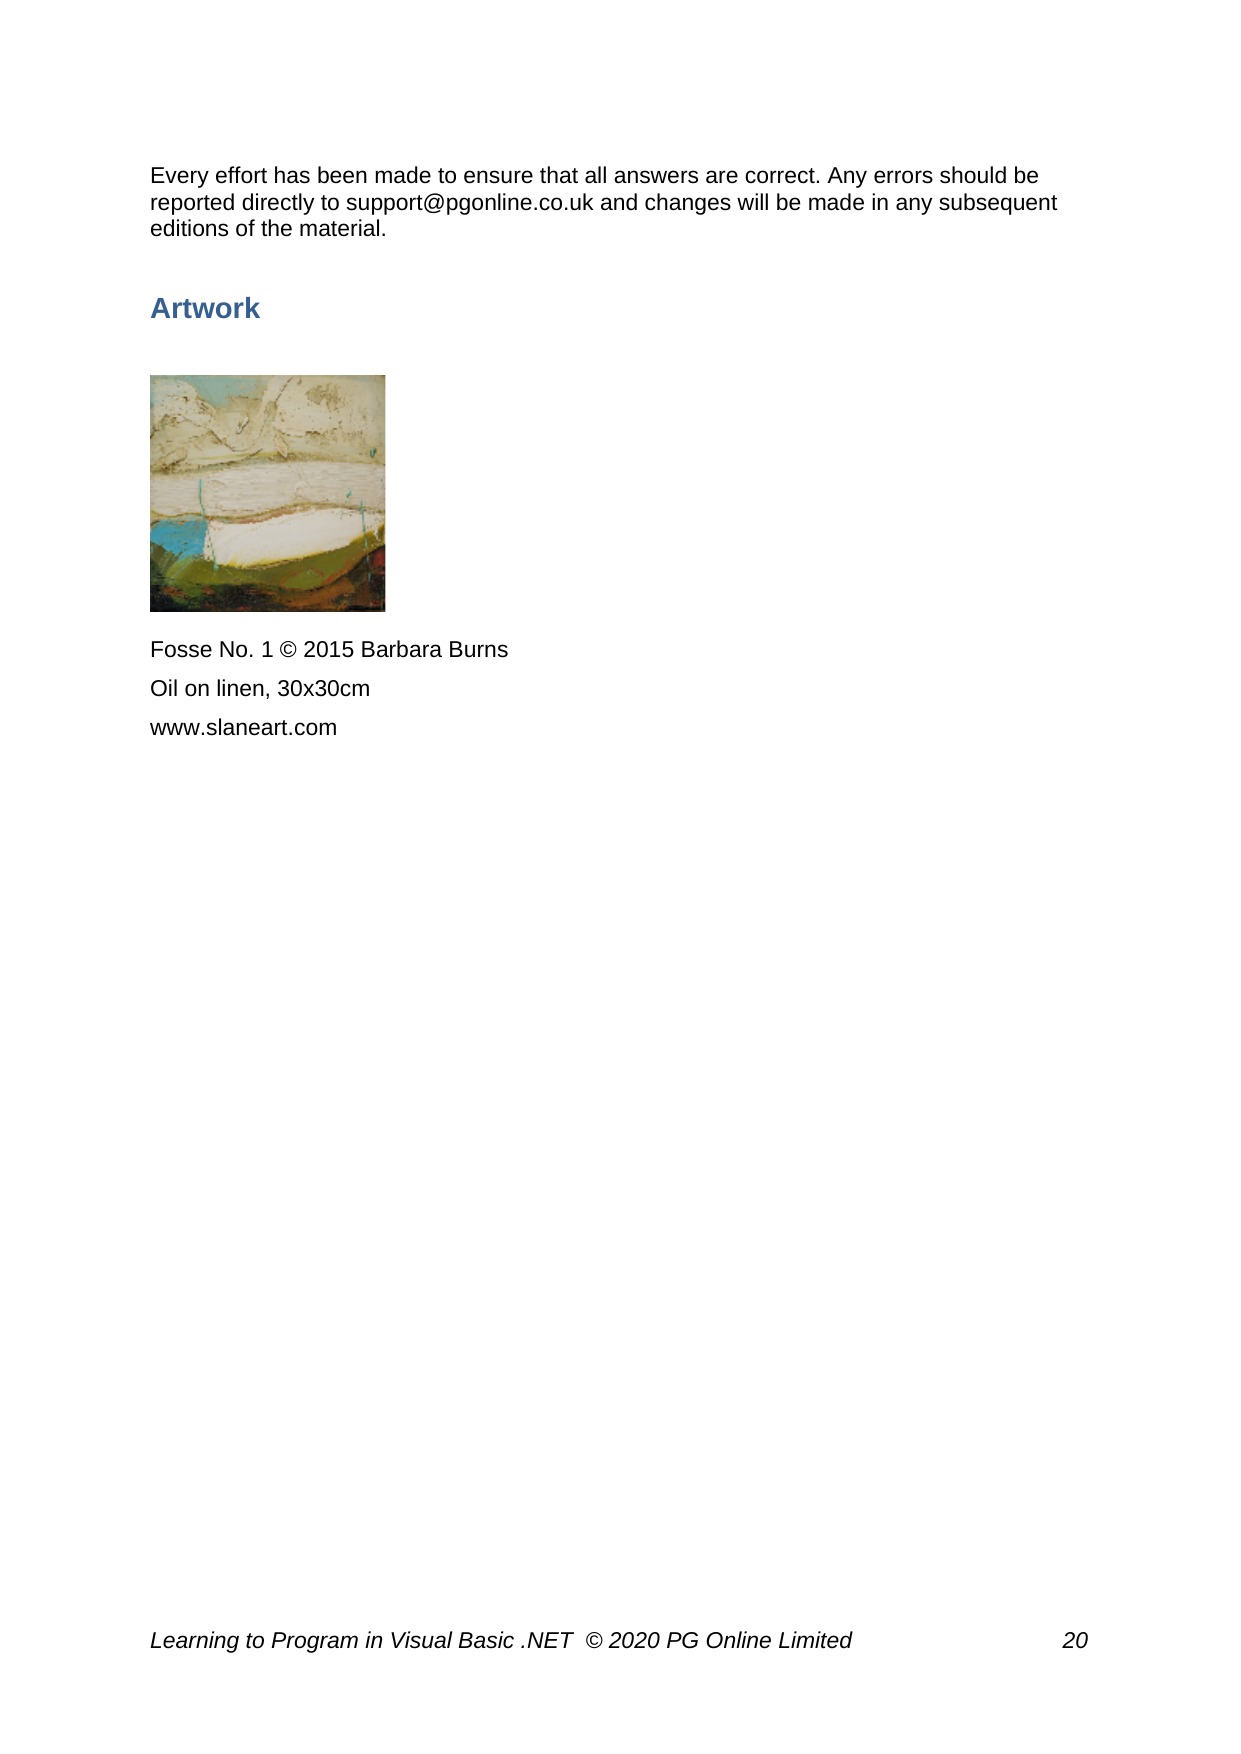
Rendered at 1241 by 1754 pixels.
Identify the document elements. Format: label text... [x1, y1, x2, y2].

text Every effort has been made to ensure that all answers are correct. Any errors should be reported directly to support@pgonline.co.uk and changes will be made in any subsequent editions of the material. [150, 162, 1090, 242]
text Fosse No. 1 © 2015 Barbara Burns [150, 636, 1090, 663]
picture [150, 375, 386, 612]
subtitle Artwork [150, 292, 1090, 325]
text www.slaneart.com [150, 714, 1090, 740]
text Oil on linen, 30x30cm [150, 675, 1090, 702]
